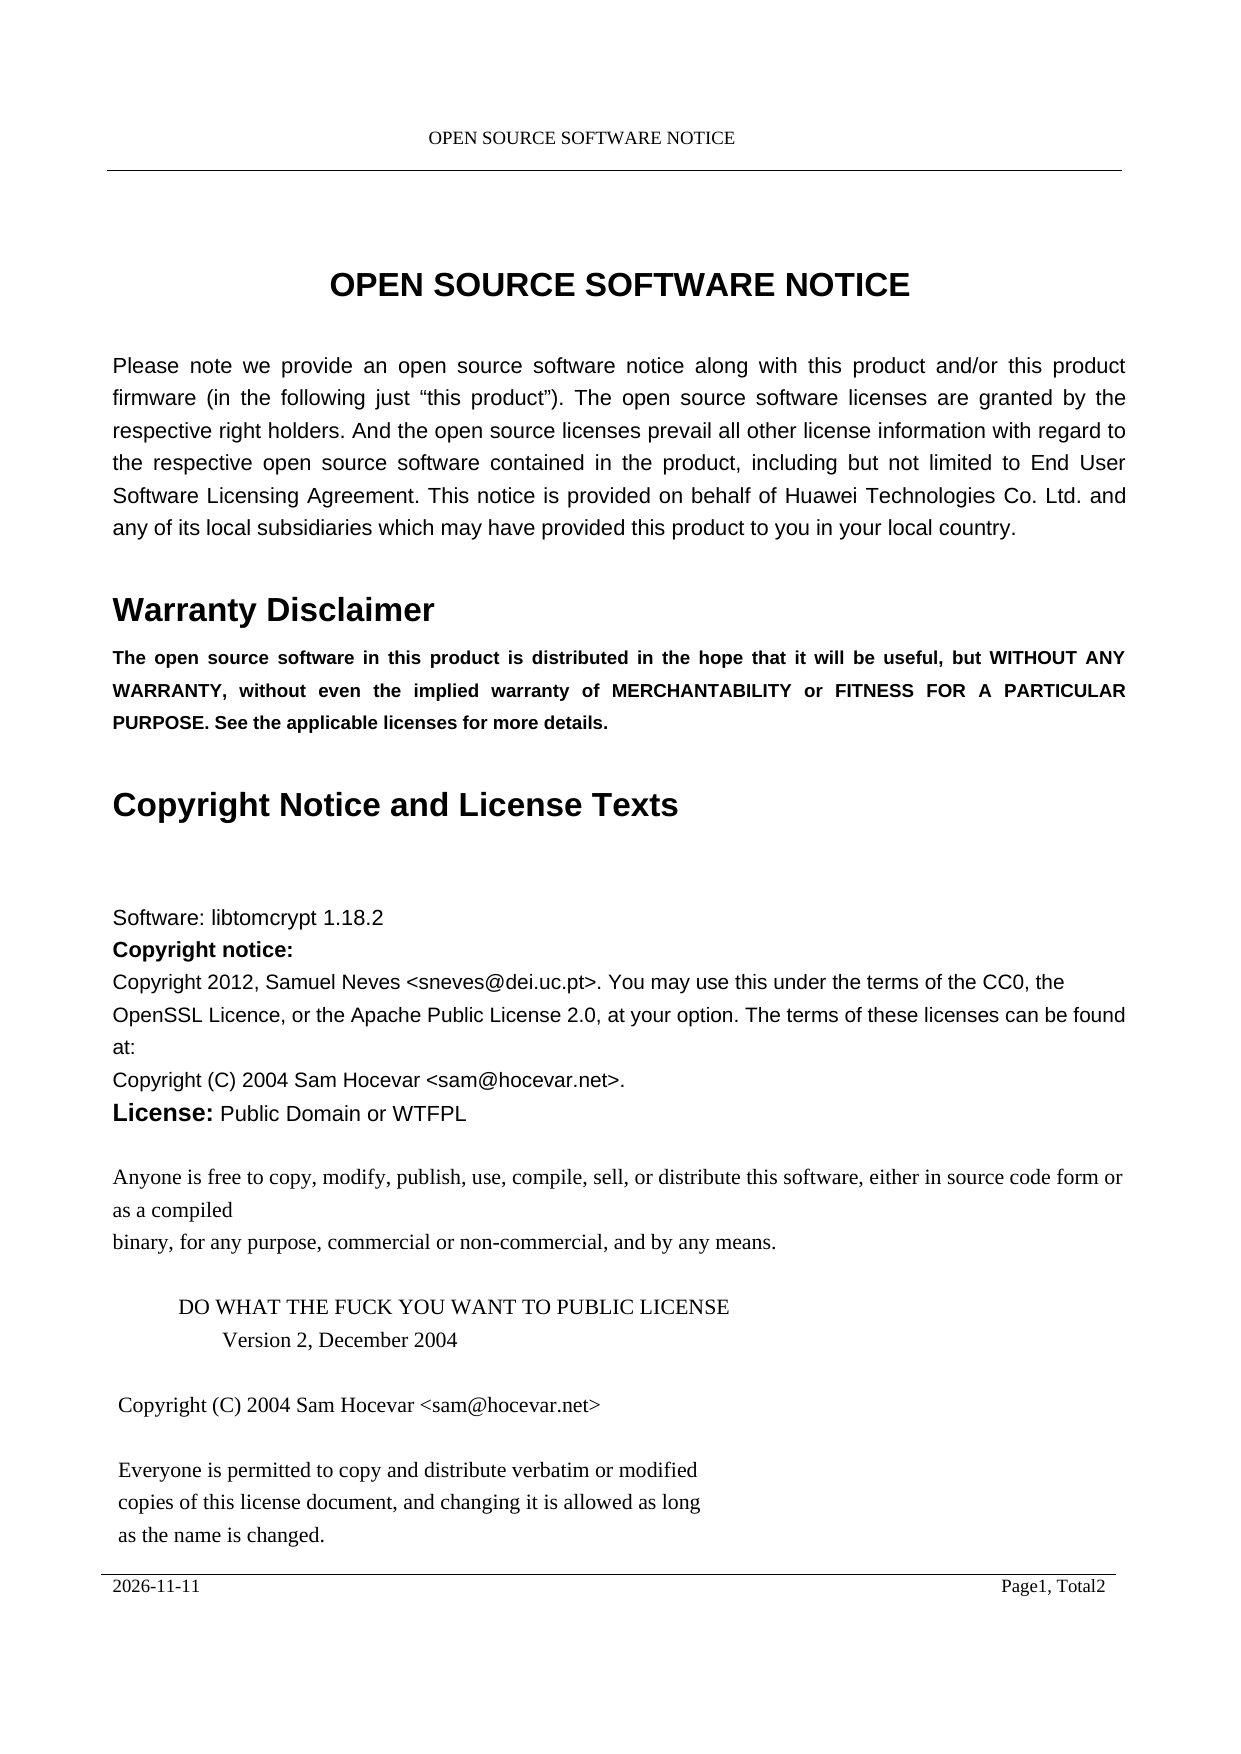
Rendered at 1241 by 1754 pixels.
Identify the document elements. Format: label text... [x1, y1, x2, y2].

text OPEN SOURCE SOFTWARE NOTICE [112, 251, 1128, 316]
text Warranty Disclaimer [112, 576, 1128, 641]
text Software: libtomcrypt 1.18.2 [112, 901, 1128, 933]
text Copyright Notice and License Texts [112, 771, 1128, 836]
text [112, 1096, 1128, 1551]
text Copyright notice: [112, 933, 1128, 966]
text The open source software in this product is distributed in the hope that it will be useful, but WITHOUT ANY WARRANTY, without even the implied warranty of MERCHANTABILITY or FITNESS FOR A PARTICULAR PURPOSE. See the applicable licenses for more details. [112, 641, 1128, 739]
text Copyright 2012, Samuel Neves <sneves@dei.uc.pt>. You may use this under the terms of the CC0, the OpenSSL Licence, or the Apache Public License 2.0, at your option. The terms of these licenses can be found at: [112, 966, 1128, 1063]
text Copyright (C) 2004 Sam Hocevar <sam@hocevar.net>. [112, 1063, 1128, 1096]
text Please note we provide an open source software notice along with this product and/or this product firmware (in the following just “this product”). The open source software licenses are granted by the respective right holders. And the open source licenses prevail all other license information with regard to the respective open source software contained in the product, including but not limited to End User Software Licensing Agreement. This notice is provided on behalf of Huawei Technologies Co. Ltd. and any of its local subsidiaries which may have provided this product to you in your local country. [112, 349, 1128, 544]
